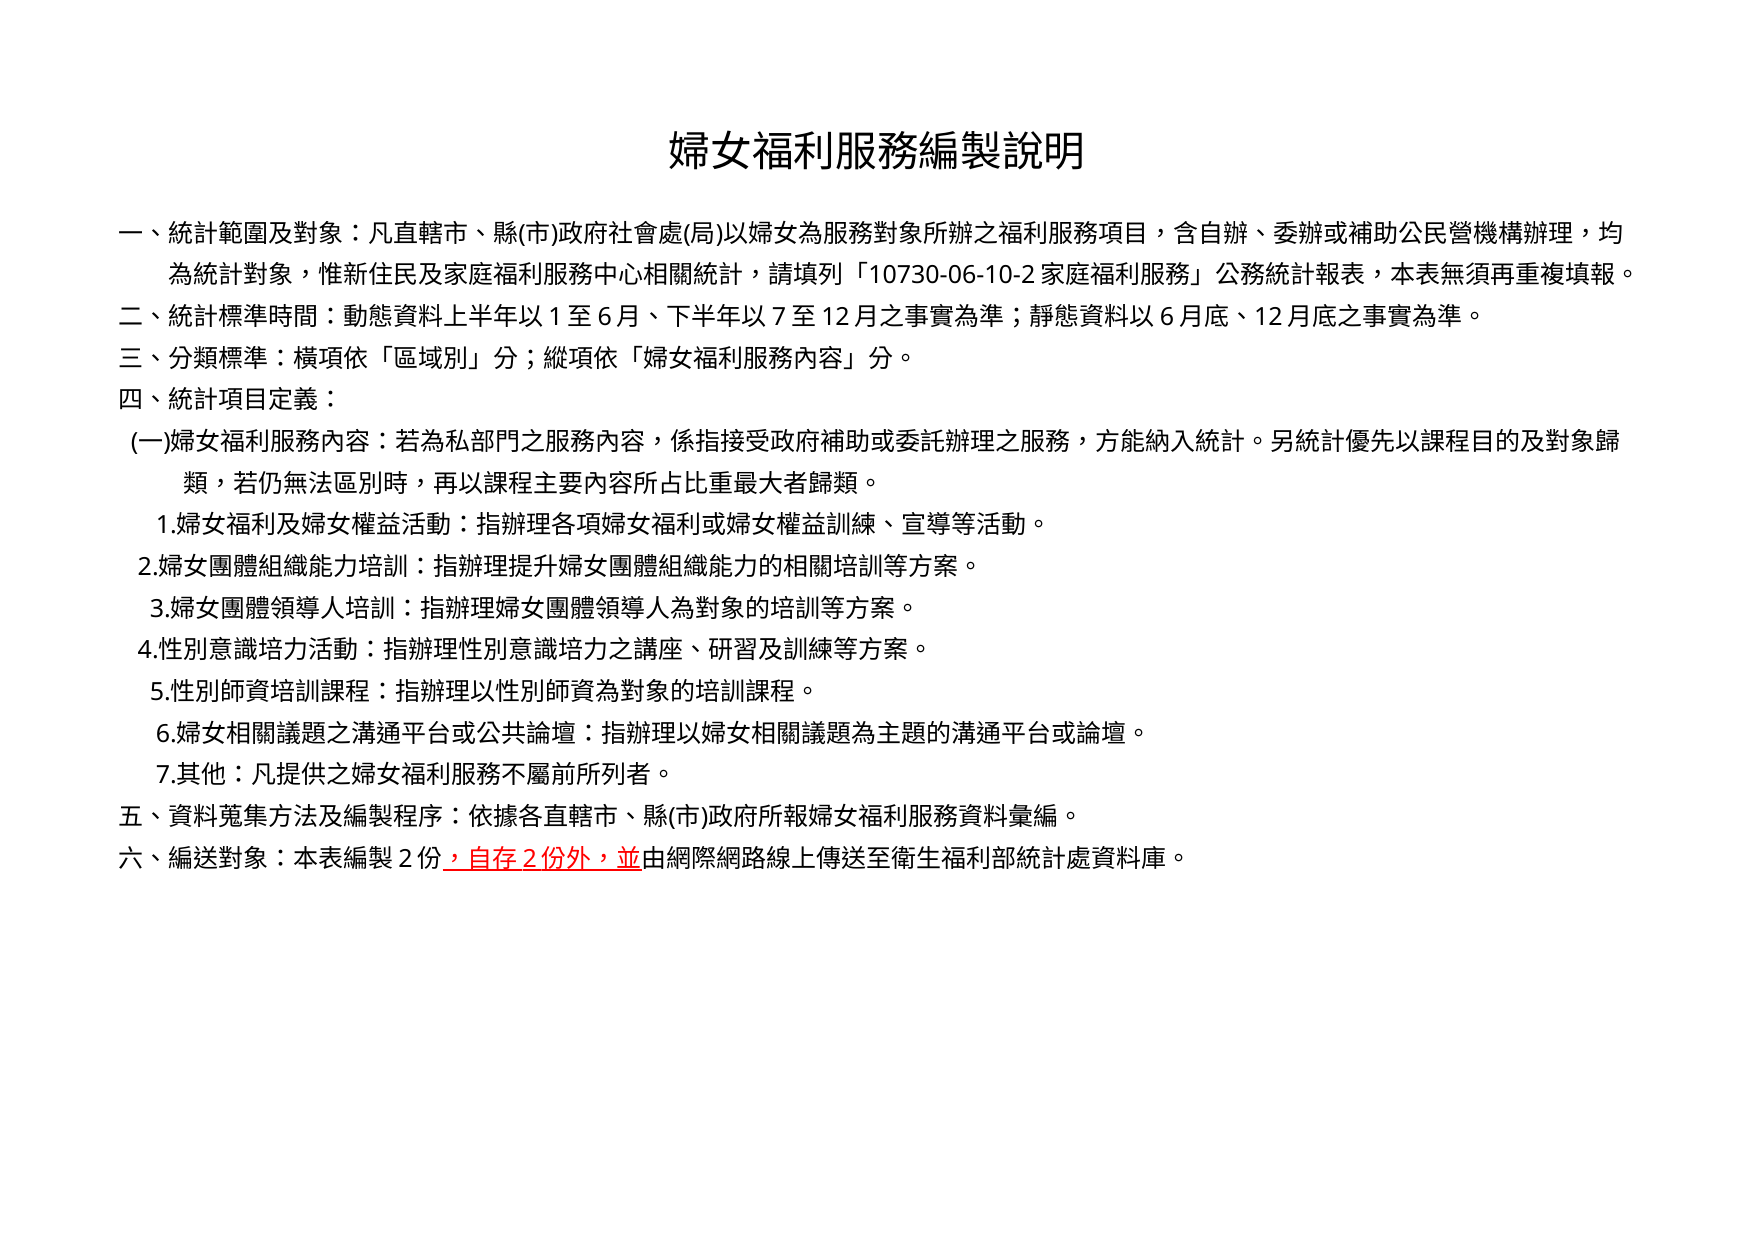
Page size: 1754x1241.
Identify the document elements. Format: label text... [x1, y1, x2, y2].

text 5.性別師資培訓課程：指辦理以性別師資為對象的培訓課程。 [143, 667, 1636, 709]
text 婦女福利服務編製說明 [118, 118, 1636, 179]
text 六、編送對象：本表編製2份，自存2份外，並由網際網路線上傳送至衛生福利部統計處資料庫。 [118, 834, 1636, 876]
text 3.婦女團體領導人培訓：指辦理婦女團體領導人為對象的培訓等方案。 [143, 584, 1636, 626]
text 2.婦女團體組織能力培訓：指辦理提升婦女團體組織能力的相關培訓等方案。 [118, 542, 1636, 584]
text 4.性別意識培力活動：指辦理性別意識培力之講座、研習及訓練等方案。 [118, 626, 1636, 667]
text 二、統計標準時間：動態資料上半年以1至6月、下半年以7至12月之事實為準；靜態資料以6月底、12月底之事實為準。 [118, 292, 1636, 334]
text 一、統計範圍及對象：凡直轄市、縣(市)政府社會處(局)以婦女為服務對象所辦之福利服務項目，含自辦、委辦或補助公民營機構辦理，均為統計對象，惟新住民及家庭福利服務中心相關統計，請填列「10730-06-10-2家庭福利服務」公務統計報表，本表無須再重複填報。 [118, 209, 1636, 292]
text 7.其他：凡提供之婦女福利服務不屬前所列者。 [156, 751, 1636, 792]
text 三、分類標準：橫項依「區域別」分；縱項依「婦女福利服務內容」分。 [118, 334, 1636, 376]
text (一)婦女福利服務內容：若為私部門之服務內容，係指接受政府補助或委託辦理之服務，方能納入統計。另統計優先以課程目的及對象歸類，若仍無法區別時，再以課程主要內容所占比重最大者歸類。 [131, 417, 1636, 501]
text 五、資料蒐集方法及編製程序：依據各直轄市、縣(市)政府所報婦女福利服務資料彙編。 [118, 792, 1636, 834]
text 四、統計項目定義： [118, 376, 1636, 417]
text 1.婦女福利及婦女權益活動：指辦理各項婦女福利或婦女權益訓練、宣導等活動。 [156, 501, 1636, 542]
text 6.婦女相關議題之溝通平台或公共論壇：指辦理以婦女相關議題為主題的溝通平台或論壇。 [156, 709, 1636, 751]
